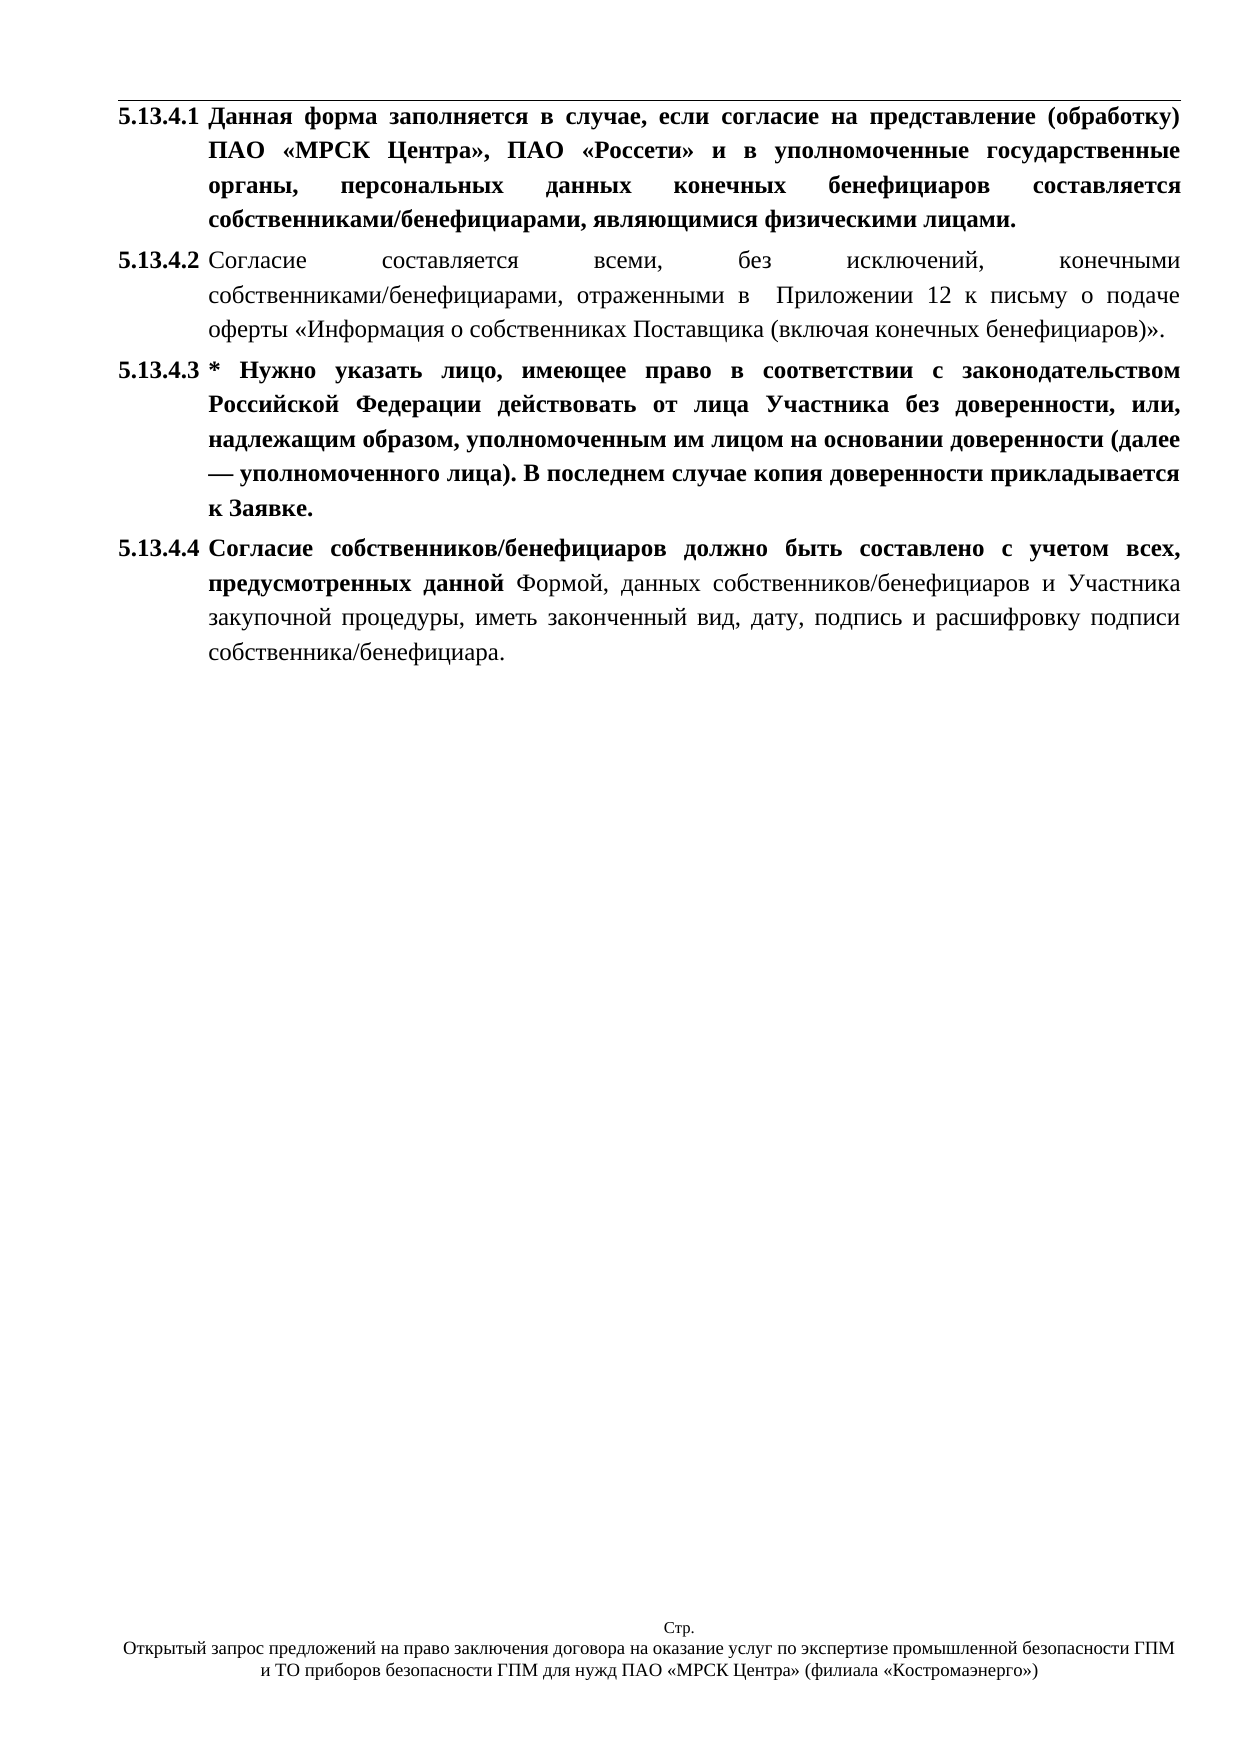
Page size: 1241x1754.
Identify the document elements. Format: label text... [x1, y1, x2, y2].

list Согласие собственников/бенефициаров должно быть составлено с учетом всех, предусмотренных данной Формой, данных собственников/бенефициаров и Участника закупочной процедуры, иметь законченный вид, дату, подпись и расшифровку подписи собственника/бенефициара. [118, 533, 1181, 666]
list Данная форма заполняется в случае, если согласие на представление (обработку) ПАО «МРСК Центра», ПАО «Россети» и в уполномоченные государственные органы, персональных данных конечных бенефициаров составляется собственниками/бенефициарами, являющимися физическими лицами. [118, 101, 1181, 233]
list Согласие составляется всеми, без исключений, конечными собственниками/бенефициарами, отраженными в Приложении 12 к письму о подаче оферты «Информация о собственниках Поставщика (включая конечных бенефициаров)». [118, 245, 1181, 343]
list * Нужно указать лицо, имеющее право в соответствии с законодательством Российской Федерации действовать от лица Участника без доверенности, или, надлежащим образом, уполномоченным им лицом на основании доверенности (далее — уполномоченного лица). В последнем случае копия доверенности прикладывается к Заявке. [118, 355, 1181, 522]
